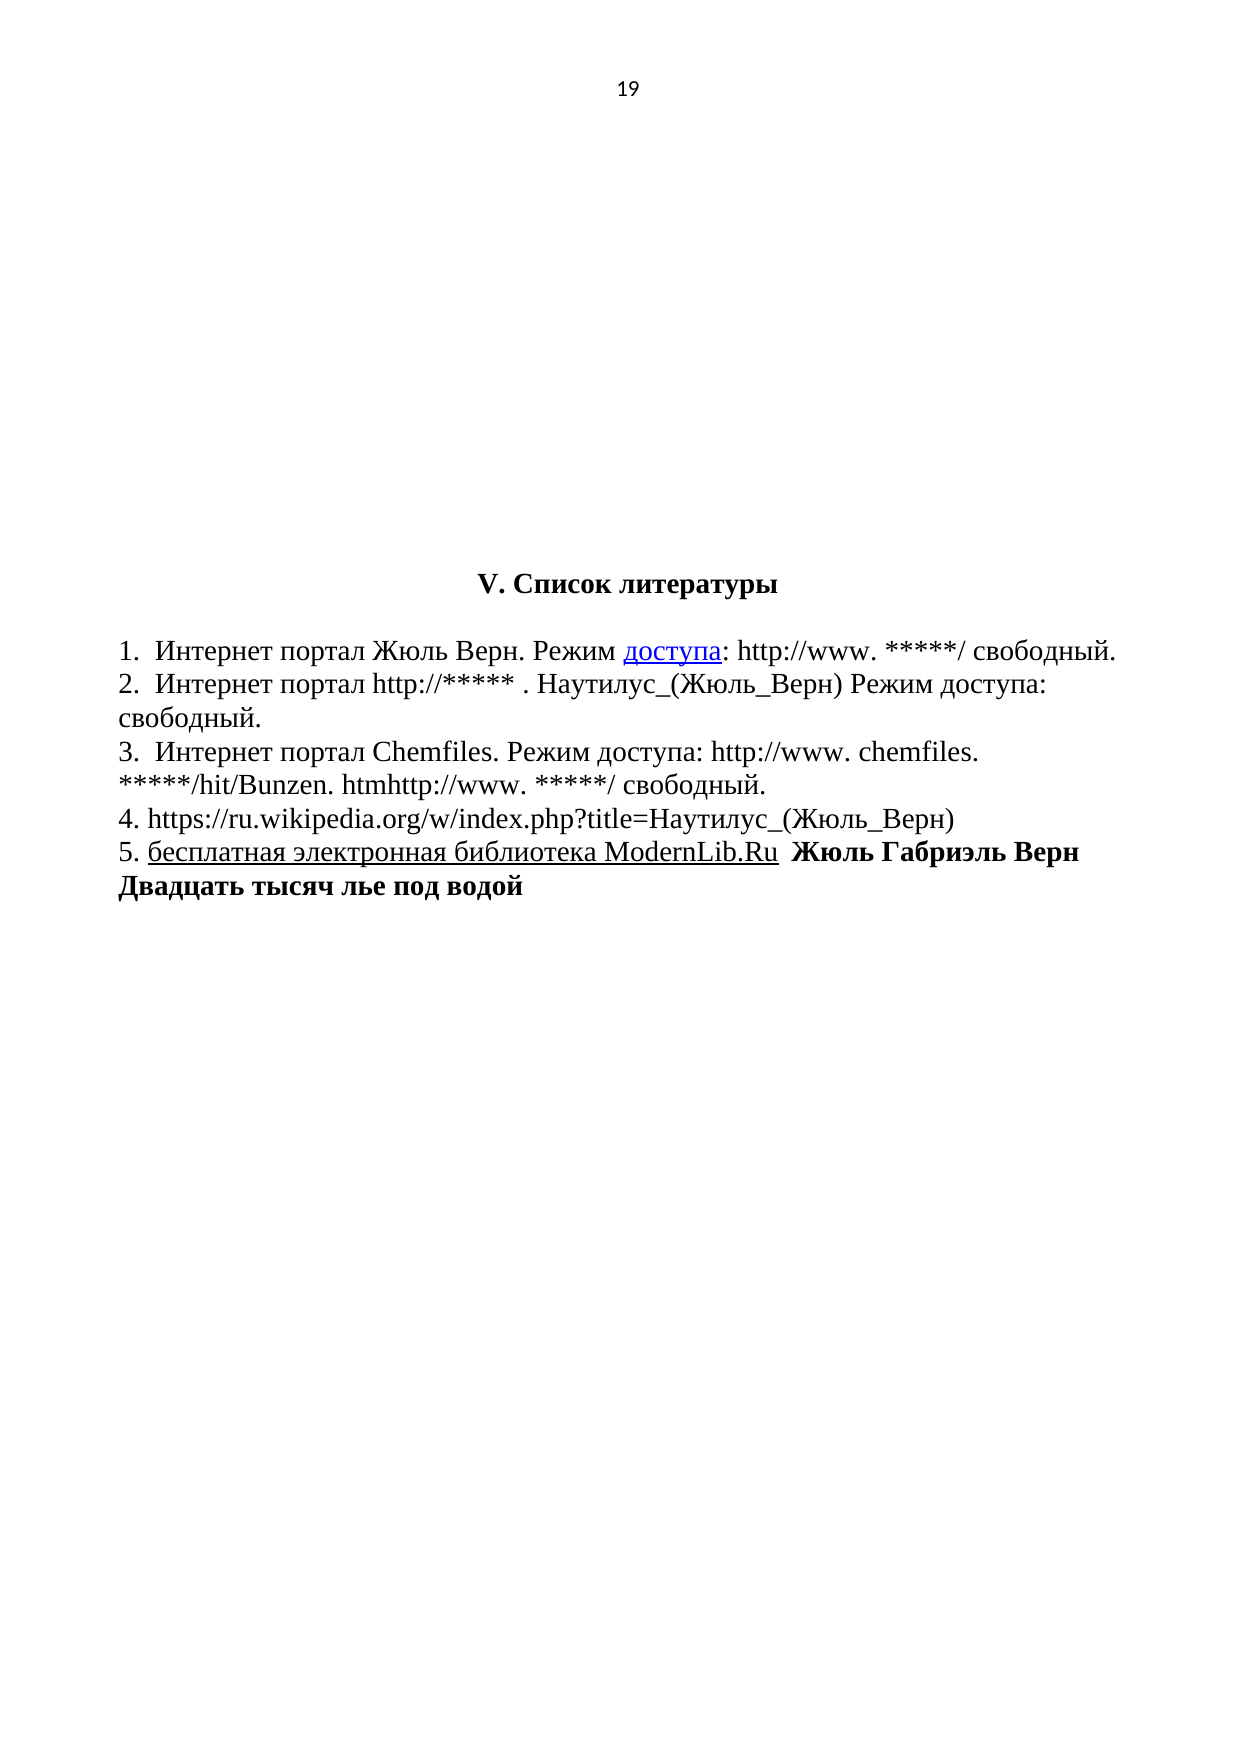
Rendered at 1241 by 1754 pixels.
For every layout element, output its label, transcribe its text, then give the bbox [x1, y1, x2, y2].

text 1. Интернет портал Жюль Верн. Режим доступа: http://www. *****/ свободный. [118, 633, 1137, 667]
text 4. https://ru.wikipedia.org/w/index.php?title=Наутилус_(Жюль_Верн) [118, 801, 1137, 834]
text 5. бесплатная электронная библиотека ModernLib.Ru Жюль Габриэль Верн Двадцать тысяч лье под водой [118, 834, 1137, 901]
text V. Список литературы [118, 566, 1137, 599]
text 3. Интернет портал Chemfiles. Режим доступа: http://www. chemfiles. *****/hit/Bunzen. htmhttp://www. *****/ свободный. [118, 734, 1137, 801]
text 2. Интернет портал http://***** . Наутилус_(Жюль_Верн) Режим доступа: свободный. [118, 667, 1137, 734]
